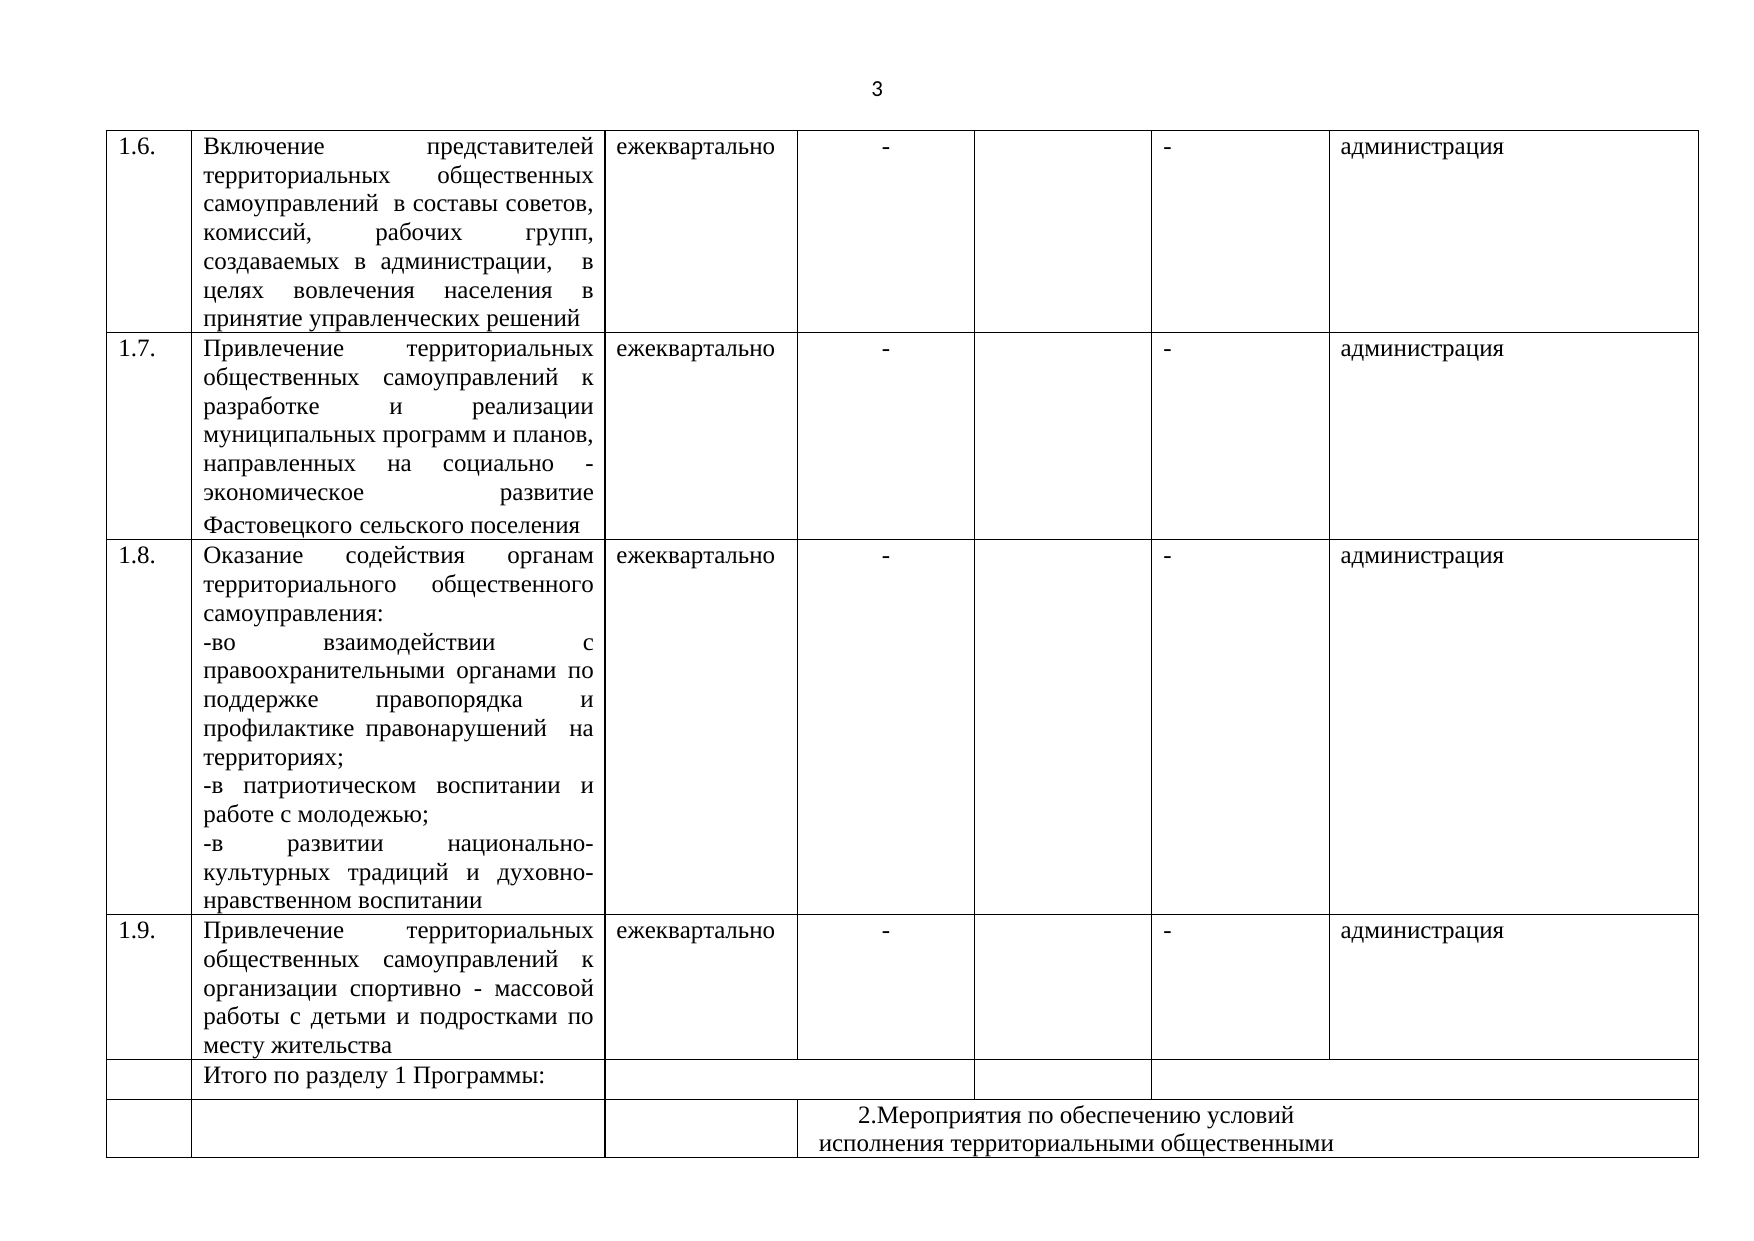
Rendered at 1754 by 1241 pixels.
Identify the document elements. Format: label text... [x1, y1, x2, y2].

table_cell [975, 131, 1151, 332]
table_cell 1.8. [107, 540, 191, 914]
table_cell - [1152, 131, 1329, 332]
table_cell ежеквартально [606, 131, 797, 332]
table_cell - [798, 915, 974, 1059]
table_cell 1.9. [107, 915, 191, 1059]
table_cell ежеквартально [606, 915, 797, 1059]
table_cell [107, 1060, 191, 1099]
table_cell - [1152, 540, 1329, 914]
table_cell 1.6. [107, 131, 191, 332]
table_cell администрация [1330, 131, 1698, 332]
table_cell ежеквартально [606, 540, 797, 914]
table_cell Итого по разделу 1 Программы: [192, 1060, 604, 1099]
table_cell - [1152, 915, 1329, 1059]
table_cell [1152, 1060, 1698, 1099]
table_cell [606, 1060, 974, 1099]
table_cell [975, 1060, 1151, 1099]
table_cell - [798, 540, 974, 914]
table_cell ежеквартально [606, 333, 797, 539]
table_cell [606, 1100, 797, 1157]
table_cell администрация [1330, 540, 1698, 914]
table_cell [975, 915, 1151, 1059]
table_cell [798, 1100, 1698, 1157]
table_cell Привлечение территориальных общественных самоуправлений к организации спортивно - массовой работы с детьми и подростками по месту жительства [192, 915, 604, 1059]
table_cell [192, 1100, 604, 1157]
table_cell Оказание содействия органам территориального общественного самоуправления: -во взаимодействии с правоохранительными органами по поддержке правопорядка и профилактике правонарушений на территориях; -в патриотическом воспитании и работе с молодежью; -в развитии национально-культурных традиций и духовно-нравственном воспитании [192, 540, 604, 914]
table_cell [107, 1100, 191, 1157]
table_cell администрация [1330, 915, 1698, 1059]
table_cell Включение представителей территориальных общественных самоуправлений в составы советов, комиссий, рабочих групп, создаваемых в администрации, в целях вовлечения населения в принятие управленческих решений [192, 131, 604, 332]
table_cell - [1152, 333, 1329, 539]
table_cell - [798, 131, 974, 332]
table_cell - [798, 333, 974, 539]
table_cell [975, 540, 1151, 914]
table_cell [975, 333, 1151, 539]
table_cell Привлечение территориальных общественных самоуправлений к разработке и реализации муниципальных программ и планов, направленных на социально - экономическое развитие Фастовецкого сельского поселения [192, 333, 604, 539]
table_cell 1.7. [107, 333, 191, 539]
table_cell администрация [1330, 333, 1698, 539]
